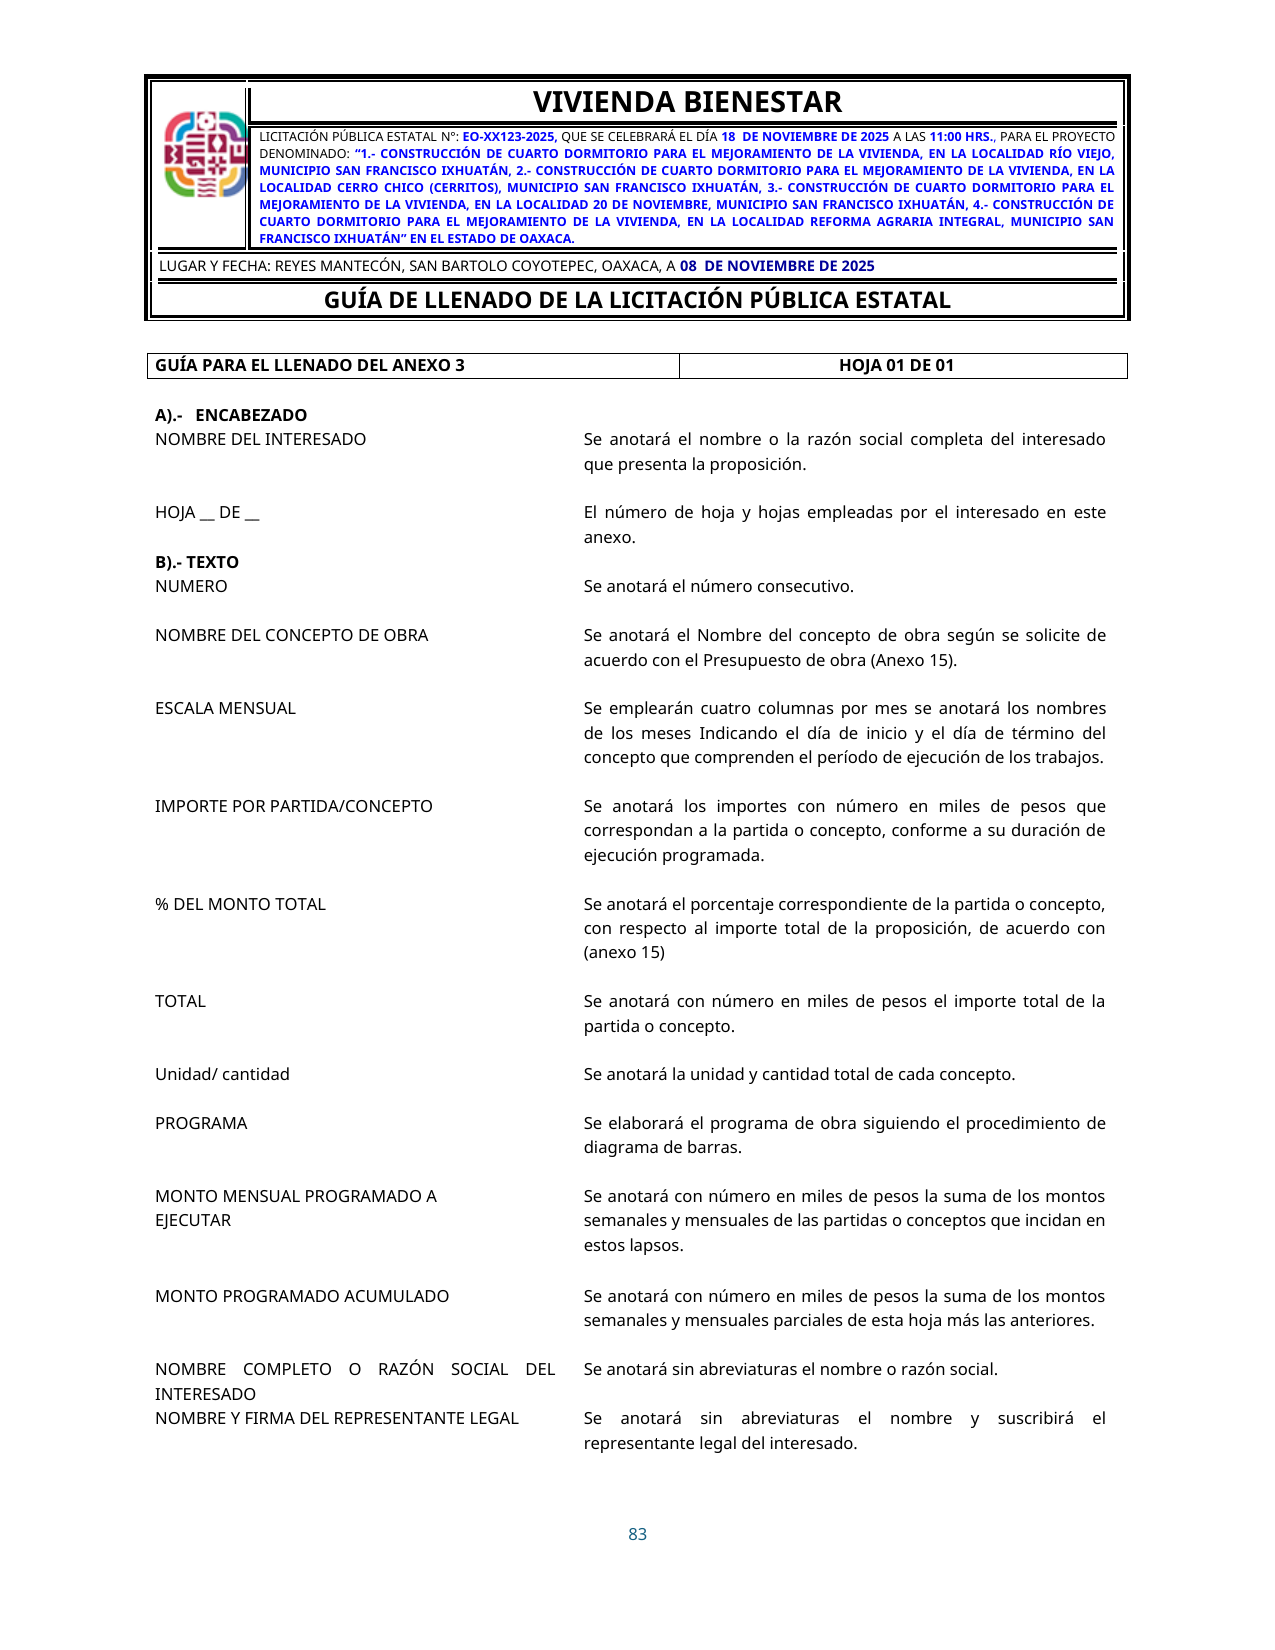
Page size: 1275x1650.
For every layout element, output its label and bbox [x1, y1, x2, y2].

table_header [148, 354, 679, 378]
picture [246, 103, 260, 203]
picture [251, 128, 260, 203]
picture [153, 103, 245, 203]
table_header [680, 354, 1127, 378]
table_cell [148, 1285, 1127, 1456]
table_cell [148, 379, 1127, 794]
picture [251, 103, 260, 121]
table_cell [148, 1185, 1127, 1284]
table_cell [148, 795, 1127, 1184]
